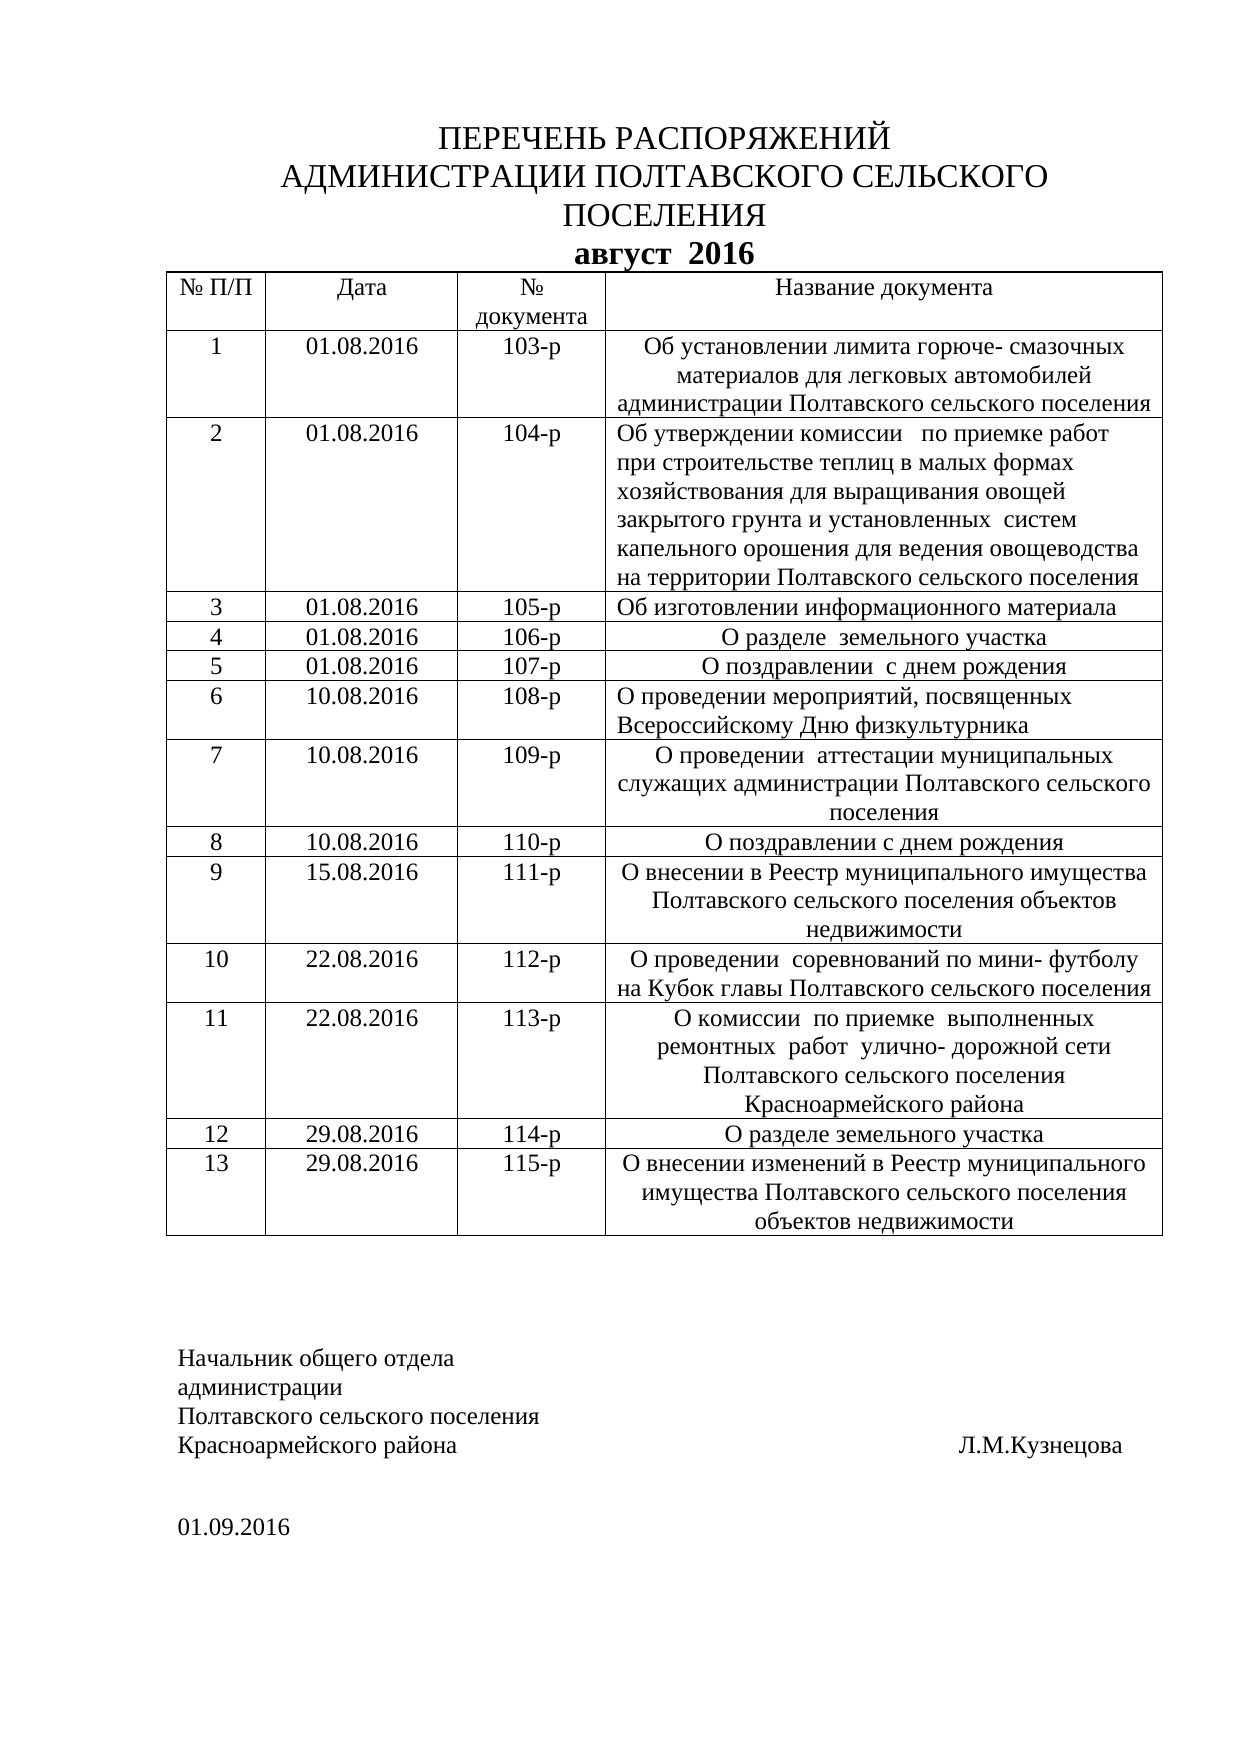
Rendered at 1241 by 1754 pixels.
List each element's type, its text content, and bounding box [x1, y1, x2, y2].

text АДМИНИСТРАЦИИ ПОЛТАВСКОГО СЕЛЬСКОГО ПОСЕЛЕНИЯ [177, 156, 1152, 233]
table_cell 108-р [458, 681, 605, 739]
table_cell 15.08.2016 [266, 857, 457, 943]
table_cell 3 [167, 592, 265, 621]
text 01.09.2016 [177, 1512, 1152, 1541]
table_cell 5 [167, 651, 265, 680]
table_cell О поздравлении с днем рождения [606, 651, 1162, 680]
table_cell Об изготовлении информационного материала [606, 592, 1162, 621]
table_cell 13 [167, 1149, 265, 1235]
table_cell 01.08.2016 [266, 622, 457, 650]
table_cell 107-р [458, 651, 605, 680]
table_cell О проведении аттестации муниципальных служащих администрации Полтавского сельского поселения [606, 740, 1162, 826]
table_cell 4 [167, 622, 265, 650]
table_cell О комиссии по приемке выполненных ремонтных работ улично- дорожной сети Полтавского сельского поселения Красноармейского района [606, 1003, 1162, 1118]
table_cell 103-р [458, 331, 605, 417]
table_cell 22.08.2016 [266, 1003, 457, 1118]
table_header № П/П [167, 273, 265, 330]
table_cell 11 [167, 1003, 265, 1118]
table_cell 29.08.2016 [266, 1149, 457, 1235]
table_cell 10.08.2016 [266, 681, 457, 739]
table_cell 01.08.2016 [266, 331, 457, 417]
table_cell 112-р [458, 944, 605, 1002]
table_header № документа [458, 273, 605, 330]
table_cell О внесении в Реестр муниципального имущества Полтавского сельского поселения объектов недвижимости [606, 857, 1162, 943]
table_cell 113-р [458, 1003, 605, 1118]
table_cell 6 [167, 681, 265, 739]
table_cell 111-р [458, 857, 605, 943]
table_cell 7 [167, 740, 265, 826]
table_cell 114-р [458, 1119, 605, 1147]
table_cell 29.08.2016 [266, 1119, 457, 1147]
table_cell 12 [167, 1119, 265, 1147]
table_cell О проведении соревнований по мини- футболу на Кубок главы Полтавского сельского поселения [606, 944, 1162, 1002]
table_cell 109-р [458, 740, 605, 826]
table_cell Об установлении лимита горюче- смазочных материалов для легковых автомобилей администрации Полтавского сельского поселения [606, 331, 1162, 417]
text август 2016 [177, 233, 1152, 271]
table_cell Об утверждении комиссии по приемке работ при строительстве теплиц в малых формах хозяйствования для выращивания овощей закрытого грунта и установленных систем капельного орошения для ведения овощеводства на территории Полтавского сельского поселения [606, 418, 1162, 591]
text ПЕРЕЧЕНЬ РАСПОРЯЖЕНИЙ [177, 118, 1152, 156]
text Полтавского сельского поселения [177, 1401, 1152, 1430]
table_cell 10.08.2016 [266, 827, 457, 856]
table_cell 8 [167, 827, 265, 856]
table_cell 110-р [458, 827, 605, 856]
text Начальник общего отдела [177, 1343, 1152, 1372]
table_cell 1 [167, 331, 265, 417]
table_cell 104-р [458, 418, 605, 591]
table_cell О поздравлении с днем рождения [606, 827, 1162, 856]
table_cell 105-р [458, 592, 605, 621]
table_header Название документа [606, 273, 1162, 330]
table_cell 115-р [458, 1149, 605, 1235]
table_header Дата [266, 273, 457, 330]
table_cell 01.08.2016 [266, 651, 457, 680]
table_cell 10.08.2016 [266, 740, 457, 826]
text администрации [177, 1372, 1152, 1401]
table_cell О разделе земельного участка [606, 1119, 1162, 1147]
table_cell 22.08.2016 [266, 944, 457, 1002]
table_cell 01.08.2016 [266, 418, 457, 591]
table_cell О проведении мероприятий, посвященных Всероссийскому Дню физкультурника [606, 681, 1162, 739]
table_cell 9 [167, 857, 265, 943]
text Красноармейского района Л.М.Кузнецова [177, 1430, 1152, 1458]
table_cell 01.08.2016 [266, 592, 457, 621]
table_cell О разделе земельного участка [606, 622, 1162, 650]
table_cell 2 [167, 418, 265, 591]
table_cell 10 [167, 944, 265, 1002]
table_cell 106-р [458, 622, 605, 650]
table_cell О внесении изменений в Реестр муниципального имущества Полтавского сельского поселения объектов недвижимости [606, 1149, 1162, 1235]
